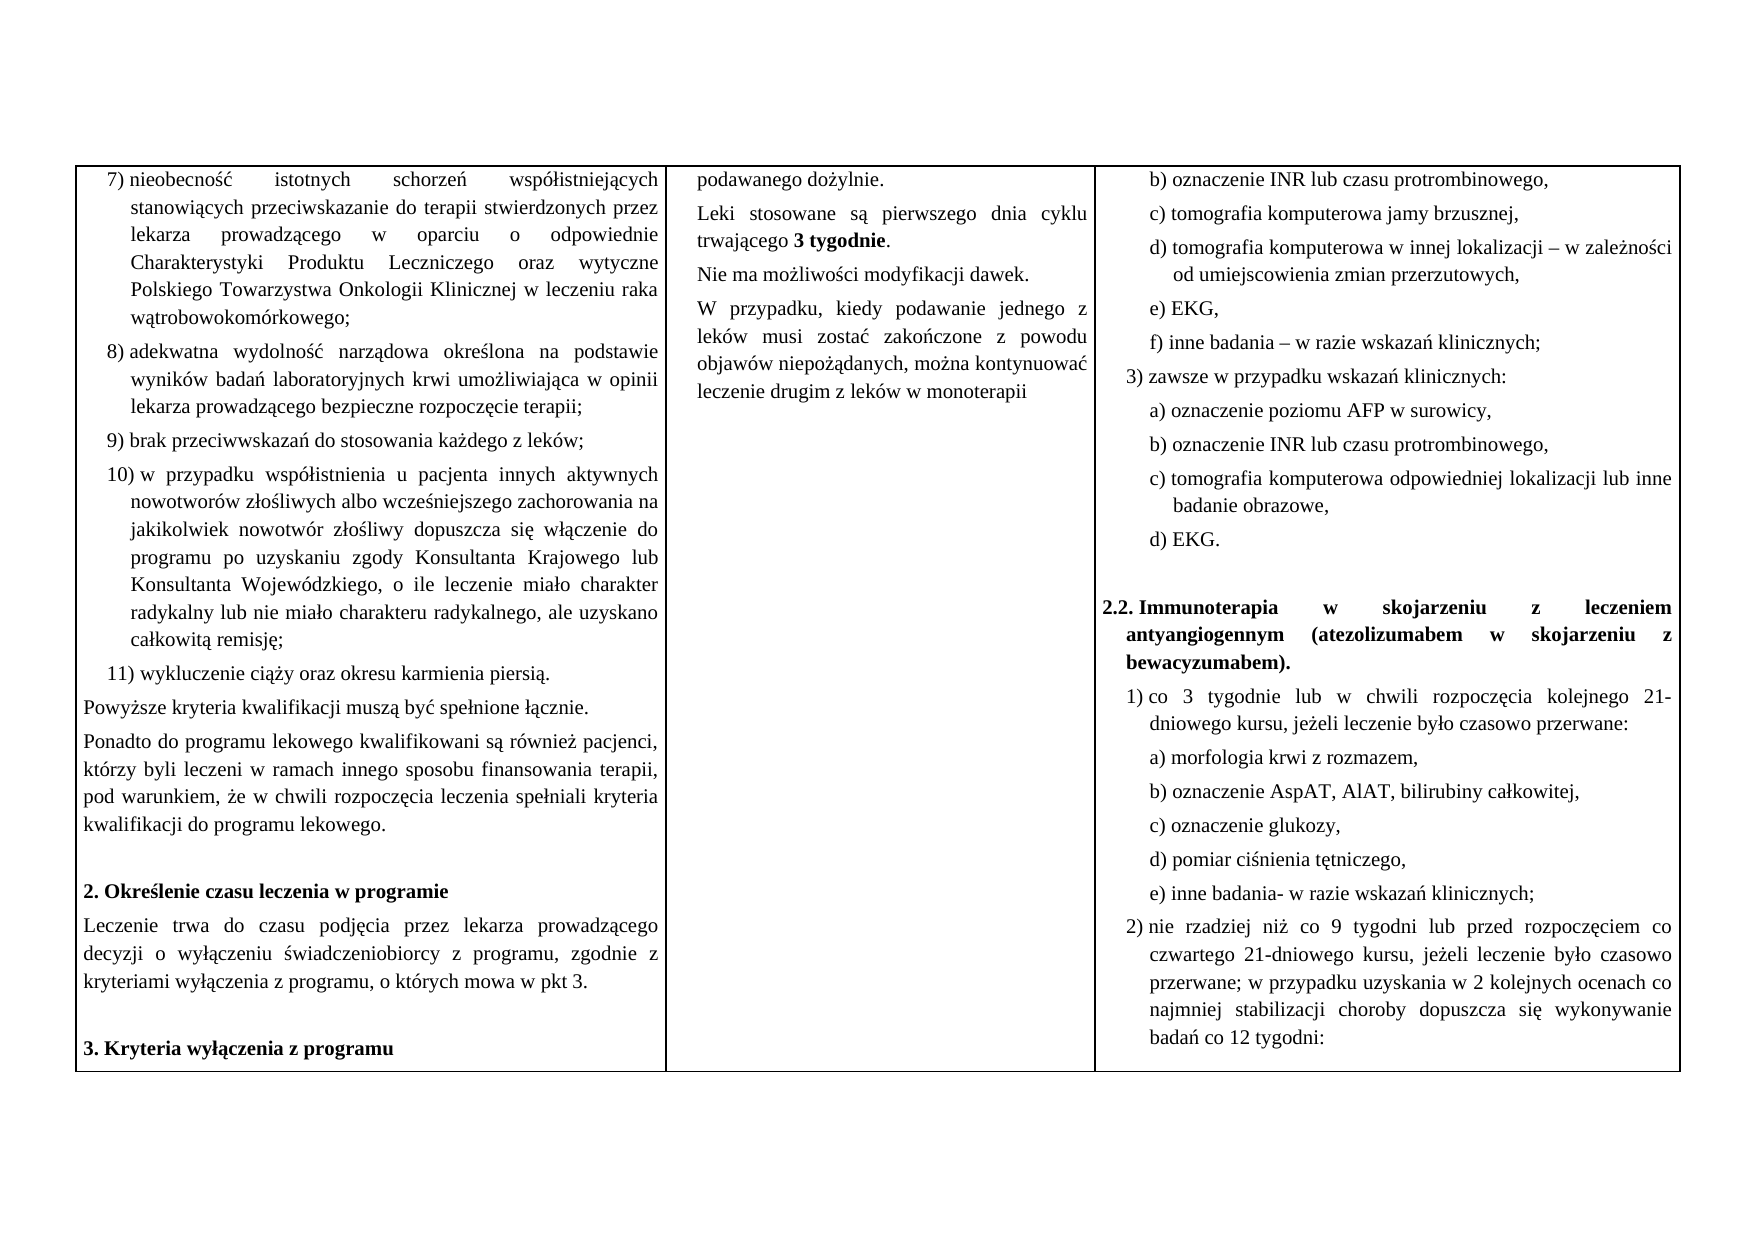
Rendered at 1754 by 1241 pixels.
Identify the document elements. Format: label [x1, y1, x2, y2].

table_cell [667, 167, 1094, 1071]
table_cell [77, 167, 665, 1071]
table_cell [1096, 167, 1679, 1071]
